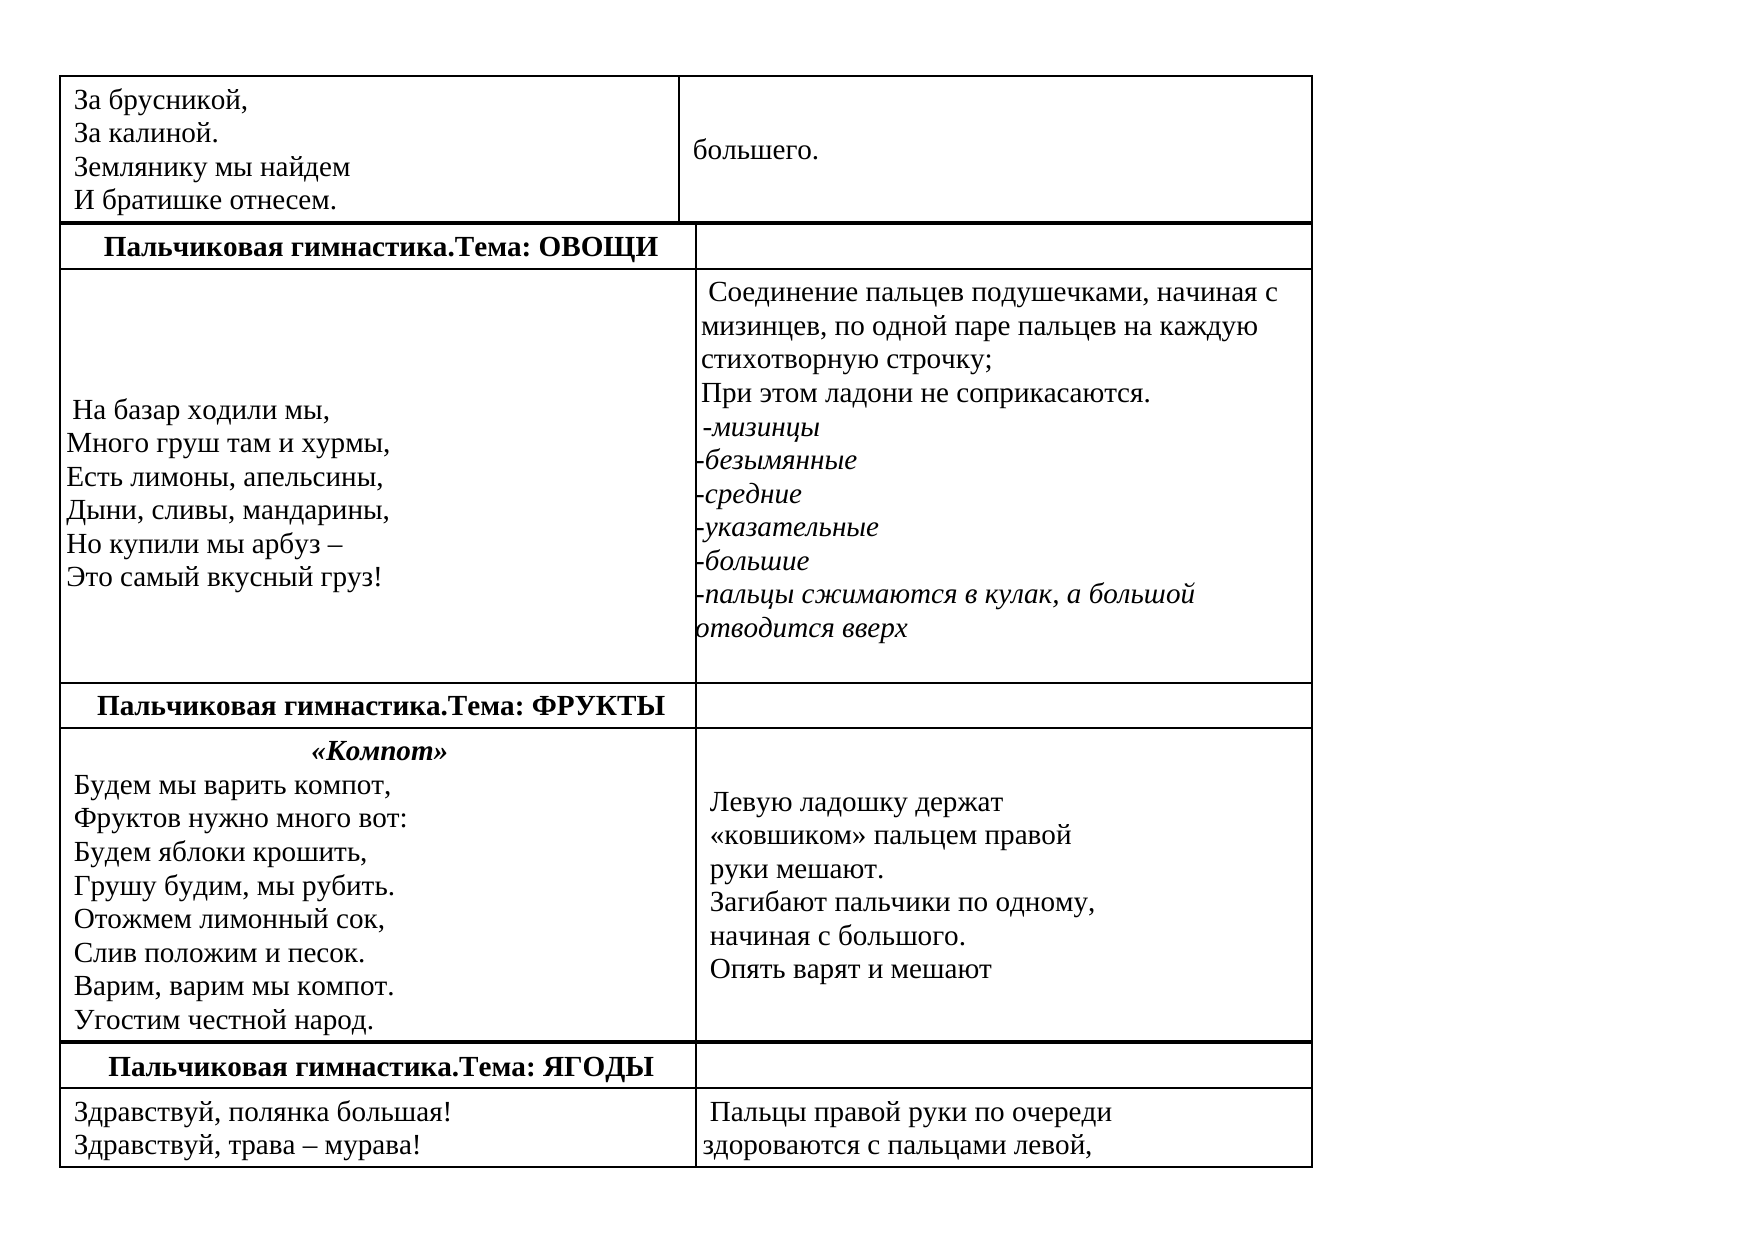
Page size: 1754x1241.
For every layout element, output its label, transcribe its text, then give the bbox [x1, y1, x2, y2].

table_cell [697, 684, 1311, 727]
table_header Пальчиковая гимнастика.Тема: ЯГОДЫ [61, 1044, 695, 1087]
table_cell Соединение пальцев подушечками, начиная с мизинцев, по одной паре пальцев на каждую стихотворную строчку; При этом ладони не соприкасаются. -мизинцы -безымянные -средние -указательные -большие -пальцы сжимаются в кулак, а большой отводится вверх [697, 270, 1311, 682]
table_cell «Компот» Будем мы варить компот, Фруктов нужно много вот: Будем яблоки крошить, Грушу будим, мы рубить. Отожмем лимонный сок, Слив положим и песок. Варим, варим мы компот. Угостим честной народ. [61, 729, 695, 1040]
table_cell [697, 1089, 1311, 1166]
table_cell Пальчиковая гимнастика.Тема: ФРУКТЫ [61, 684, 695, 727]
table_header [697, 225, 1311, 268]
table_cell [61, 1089, 695, 1166]
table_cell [680, 77, 1311, 221]
table_header Пальчиковая гимнастика.Тема: ОВОЩИ [61, 225, 695, 268]
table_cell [61, 77, 678, 221]
table_header [697, 1044, 1311, 1087]
table_cell Левую ладошку держат «ковшиком» пальцем правой руки мешают. Загибают пальчики по одному, начиная с большого. Опять варят и мешают [697, 729, 1311, 1040]
table_cell На базар ходили мы, Много груш там и хурмы, Есть лимоны, апельсины, Дыни, сливы, мандарины, Но купили мы арбуз – Это самый вкусный груз! [61, 270, 695, 682]
